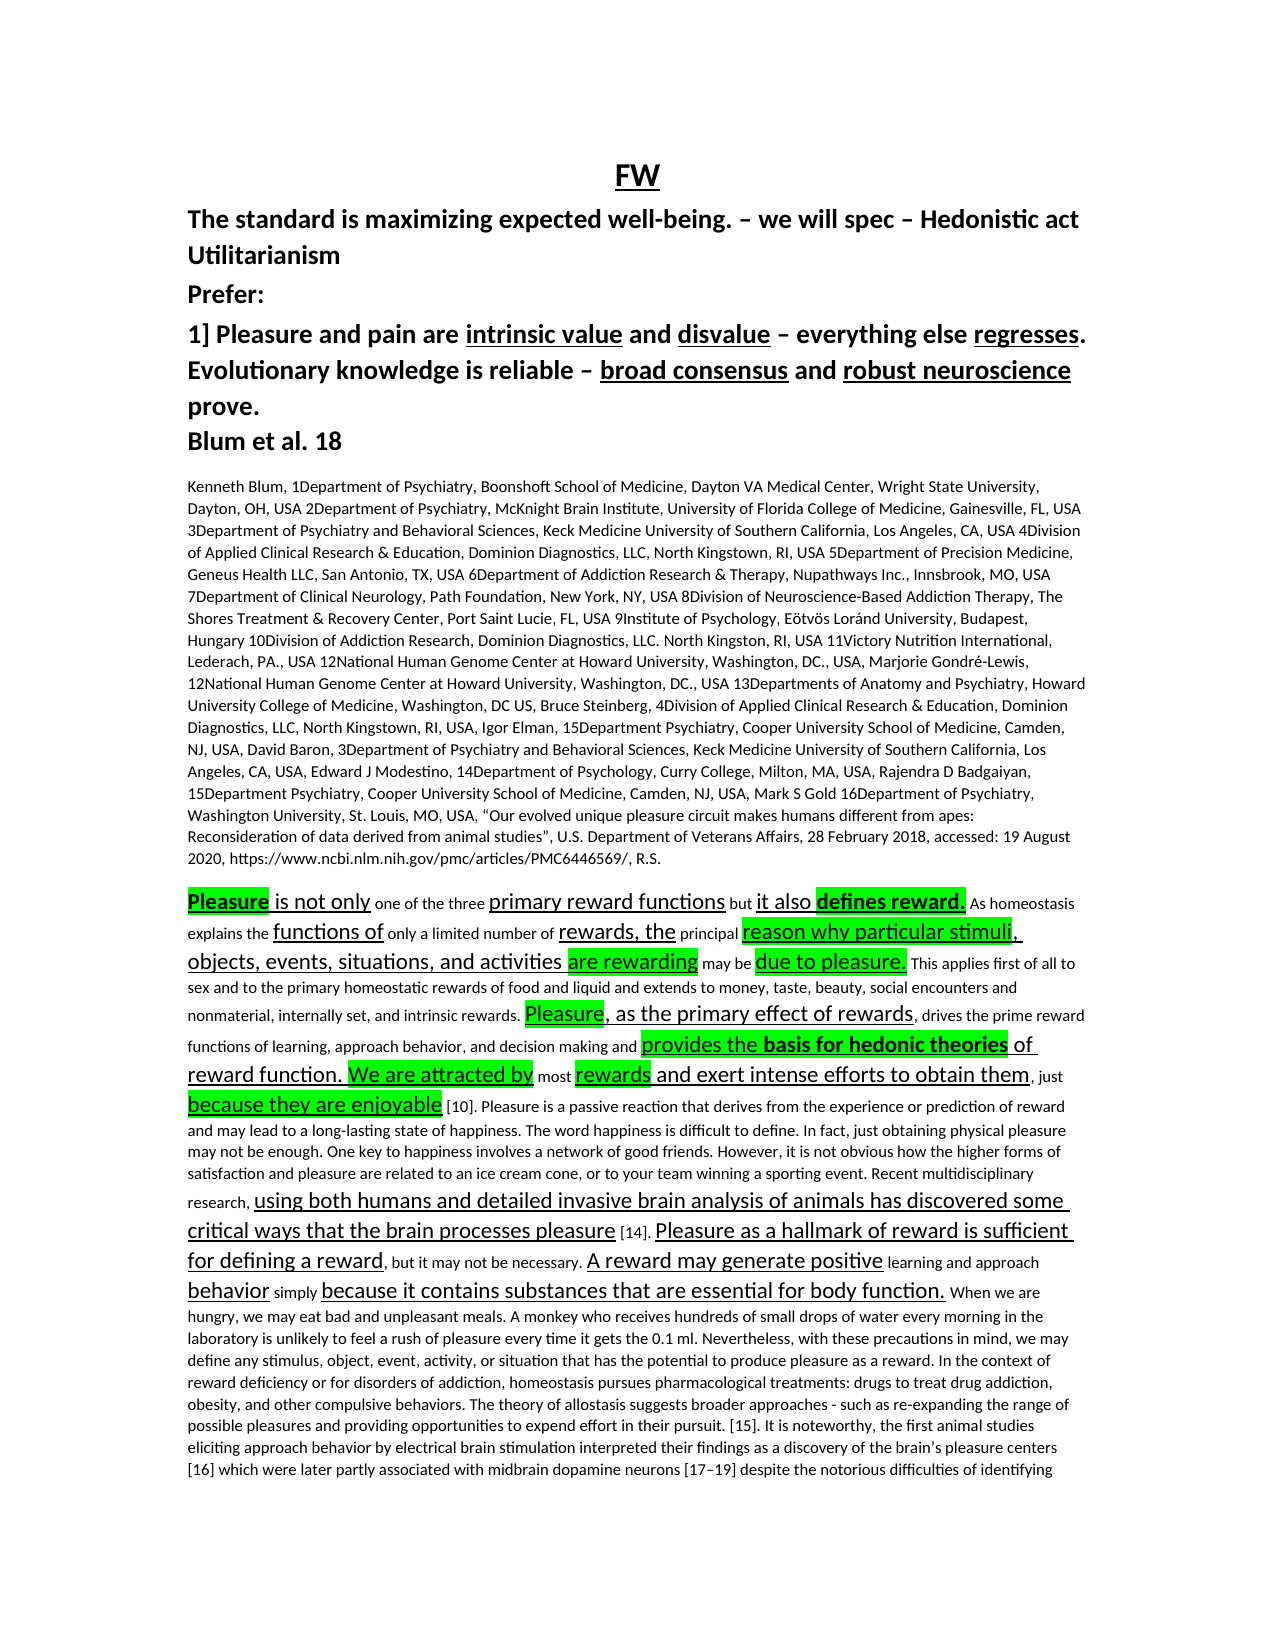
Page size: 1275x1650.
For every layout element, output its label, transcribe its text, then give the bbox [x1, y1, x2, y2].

subtitle Prefer: [187, 278, 1087, 311]
text Blum et al. 18 [187, 424, 1087, 457]
subtitle FW [187, 154, 1087, 195]
subtitle 1] Pleasure and pain are intrinsic value and disvalue – everything else regresses. Evolutionary knowledge is reliable – broad consensus and robust neuroscience prove. [187, 317, 1087, 422]
subtitle The standard is maximizing expected well-being. – we will spec – Hedonistic act Utilitarianism [187, 202, 1087, 271]
text Kenneth Blum, 1Department of Psychiatry, Boonshoft School of Medicine, Dayton VA Medical Center, Wright State University, Dayton, OH, USA 2Department of Psychiatry, McKnight Brain Institute, University of Florida College of Medicine, Gainesville, FL, USA 3Department of Psychiatry and Behavioral Sciences, Keck Medicine University of Southern California, Los Angeles, CA, USA 4Division of Applied Clinical Research & Education, Dominion Diagnostics, LLC, North Kingstown, RI, USA 5Department of Precision Medicine, Geneus Health LLC, San Antonio, TX, USA 6Department of Addiction Research & Therapy, Nupathways Inc., Innsbrook, MO, USA 7Department of Clinical Neurology, Path Foundation, New York, NY, USA 8Division of Neuroscience-Based Addiction Therapy, The Shores Treatment & Recovery Center, Port Saint Lucie, FL, USA 9Institute of Psychology, Eötvös Loránd University, Budapest, Hungary 10Division of Addiction Research, Dominion Diagnostics, LLC. North Kingston, RI, USA 11Victory Nutrition International, Lederach, PA., USA 12National Human Genome Center at Howard University, Washington, DC., USA, Marjorie Gondré-Lewis, 12National Human Genome Center at Howard University, Washington, DC., USA 13Departments of Anatomy and Psychiatry, Howard University College of Medicine, Washington, DC US, Bruce Steinberg, 4Division of Applied Clinical Research & Education, Dominion Diagnostics, LLC, North Kingstown, RI, USA, Igor Elman, 15Department Psychiatry, Cooper University School of Medicine, Camden, NJ, USA, David Baron, 3Department of Psychiatry and Behavioral Sciences, Keck Medicine University of Southern California, Los Angeles, CA, USA, Edward J Modestino, 14Department of Psychology, Curry College, Milton, MA, USA, Rajendra D Badgaiyan, 15Department Psychiatry, Cooper University School of Medicine, Camden, NJ, USA, Mark S Gold 16Department of Psychiatry, Washington University, St. Louis, MO, USA, “Our evolved unique pleasure circuit makes humans different from apes: Reconsideration of data derived from animal studies”, U.S. Department of Veterans Affairs, 28 February 2018, accessed: 19 August 2020, https://www.ncbi.nlm.nih.gov/pmc/articles/PMC6446569/, R.S. [187, 477, 1087, 869]
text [187, 887, 1087, 1480]
